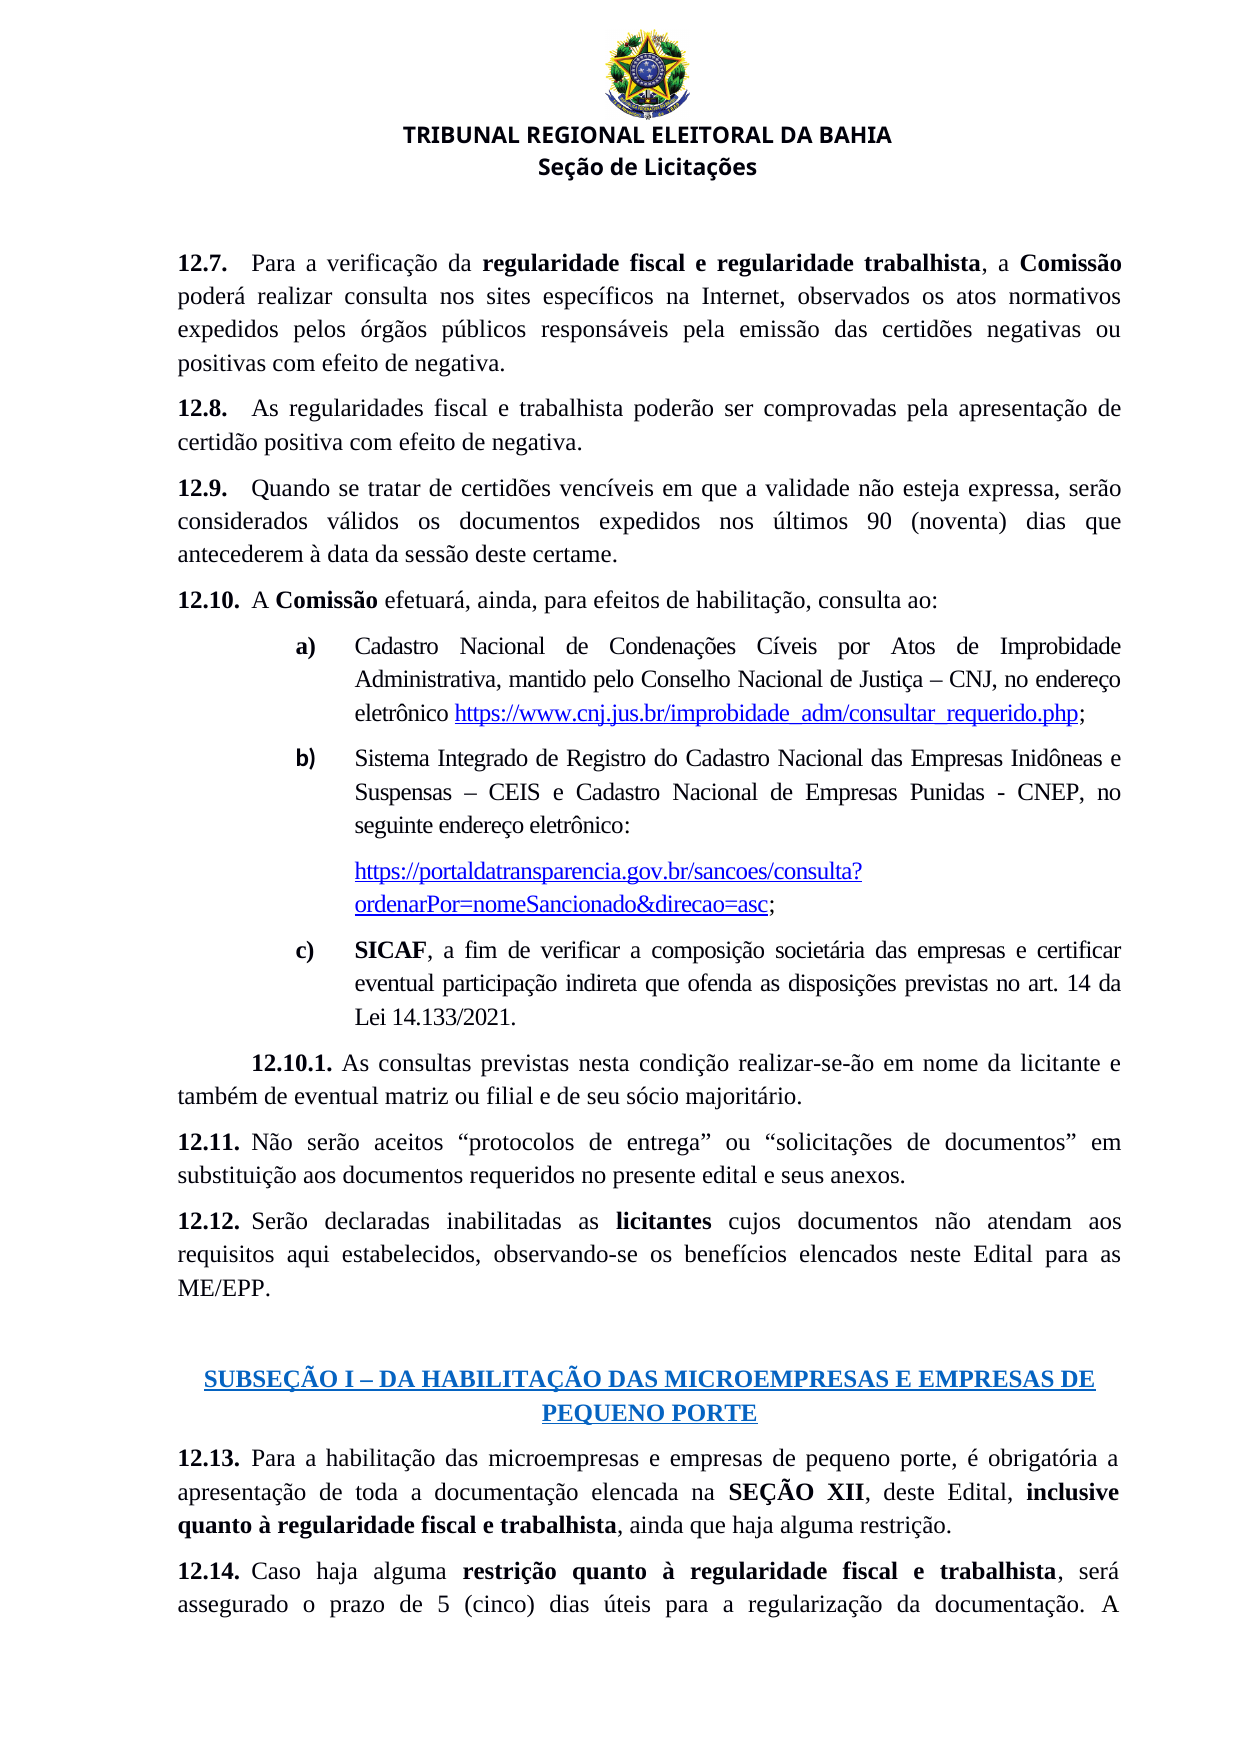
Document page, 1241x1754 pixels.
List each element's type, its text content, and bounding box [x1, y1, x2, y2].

text 12.10. A Comissão efetuará, ainda, para efeitos de habilitação, consulta ao: [177, 582, 1122, 615]
text 12.12. Serão declaradas inabilitadas as licitantes cujos documentos não atendam aos requisitos aqui estabelecidos, observando-se os benefícios elencados neste Edital para as ME/EPP. [177, 1203, 1122, 1303]
text 12.7. Para a verificação da regularidade fiscal e regularidade trabalhista, a Comissão poderá realizar consulta nos sites específicos na Internet, observados os atos normativos expedidos pelos órgãos públicos responsáveis pela emissão das certidões negativas ou positivas com efeito de negativa. [177, 244, 1122, 378]
text 12.11. Não serão aceitos “protocolos de entrega” ou “solicitações de documentos” em substituição aos documentos requeridos no presente edital e seus anexos. [177, 1123, 1122, 1190]
text https://portaldatransparencia.gov.br/sancoes/consulta?ordenarPor=nomeSancionado&direcao=asc; [354, 853, 1122, 919]
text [177, 1553, 1119, 1619]
text 12.9. Quando se tratar de certidões vencíveis em que a validade não esteja expressa, serão considerados válidos os documentos expedidos nos últimos 90 (noventa) dias que antecederem à data da sessão deste certame. [177, 469, 1122, 569]
text 12.10.1. As consultas previstas nesta condição realizar-se-ão em nome da licitante e também de eventual matriz ou filial e de seu sócio majoritário. [177, 1044, 1122, 1111]
list SICAF, a fim de verificar a composição societária das empresas e certificar eventual participação indireta que ofenda as disposições previstas no art. 14 da Lei 14.133/2021. [295, 932, 1122, 1032]
text 12.8. As regularidades fiscal e trabalhista poderão ser comprovadas pela apresentação de certidão positiva com efeito de negativa. [177, 390, 1122, 457]
list Sistema Integrado de Registro do Cadastro Nacional das Empresas Inidôneas e Suspensas – CEIS e Cadastro Nacional de Empresas Punidas - CNEP, no seguinte endereço eletrônico: [295, 740, 1122, 840]
text 12.13. Para a habilitação das microempresas e empresas de pequeno porte, é obrigatória a apresentação de toda a documentação elencada na SEÇÃO XII, deste Edital, inclusive quanto à regularidade fiscal e trabalhista, ainda que haja alguma restrição. [177, 1440, 1119, 1540]
text SUBSEÇÃO I – DA HABILITAÇÃO DAS MICROEMPRESAS E EMPRESAS DE PEQUENO PORTE [177, 1361, 1122, 1428]
list Cadastro Nacional de Condenações Cíveis por Atos de Improbidade Administrativa, mantido pelo Conselho Nacional de Justiça – CNJ, no endereço eletrônico https://www.cnj.jus.br/improbidade_adm/consultar_requerido.php; [295, 628, 1122, 728]
